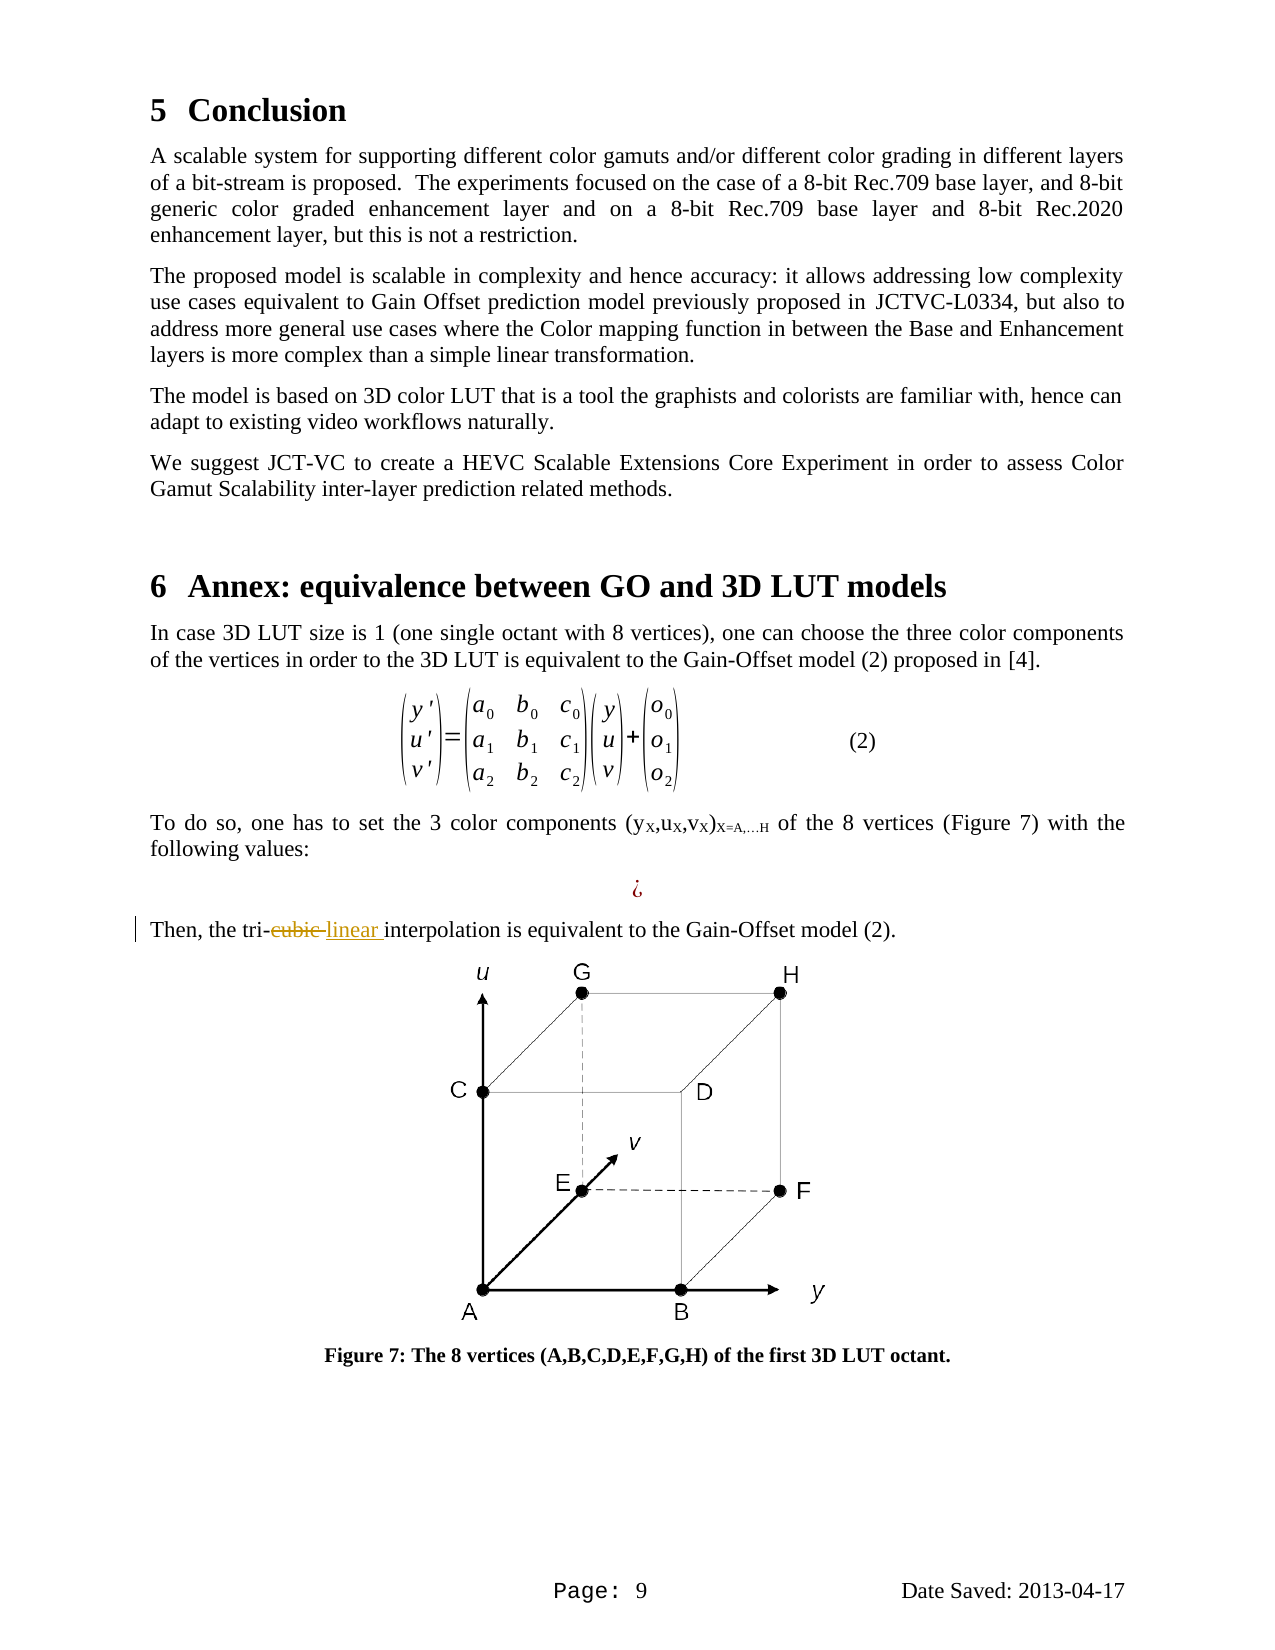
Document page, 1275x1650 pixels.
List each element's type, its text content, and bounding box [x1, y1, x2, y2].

text We suggest JCT-VC to create a HEVC Scalable Extensions Core Experiment in order to assess Color Gamut Scalability inter-layer prediction related methods. [150, 448, 1125, 501]
text A scalable system for supporting different color gamuts and/or different color grading in different layers of a bit-stream is proposed. The experiments focused on the case of a 8-bit Rec.709 base layer, and 8-bit generic color graded enhancement layer and on a 8-bit Rec.709 base layer and 8-bit Rec.2020 enhancement layer, but this is not a restriction. [150, 142, 1125, 248]
text The proposed model is scalable in complexity and hence accuracy: it allows addressing low complexity use cases equivalent to Gain Offset prediction model previously proposed in JCTVC-L0334, but also to address more general use cases where the Color mapping function in between the Base and Enhancement layers is more complex than a simple linear transformation. [150, 262, 1125, 367]
text In case 3D LUT size is 1 (one single octant with 8 vertices), one can choose the three color components of the vertices in order to the 3D LUT is equivalent to the Gain-Offset model (2) proposed in [4]. [150, 619, 1125, 672]
subtitle Annex: equivalence between GO and 3D LUT models [150, 567, 1125, 605]
text (2) [150, 686, 1125, 794]
text To do so, one has to set the 3 color components (yX,uX,vX)X=A,…H of the 8 vertices (Figure 7) with the following values: [150, 809, 1125, 861]
text The model is based on 3D color LUT that is a tool the graphists and colorists are familiar with, hence can adapt to existing video workflows naturally. [150, 382, 1125, 434]
subtitle Conclusion [150, 90, 1125, 128]
text Then, the tri-interpolation is equivalent to the Gain-Offset model (2). [150, 916, 1125, 942]
